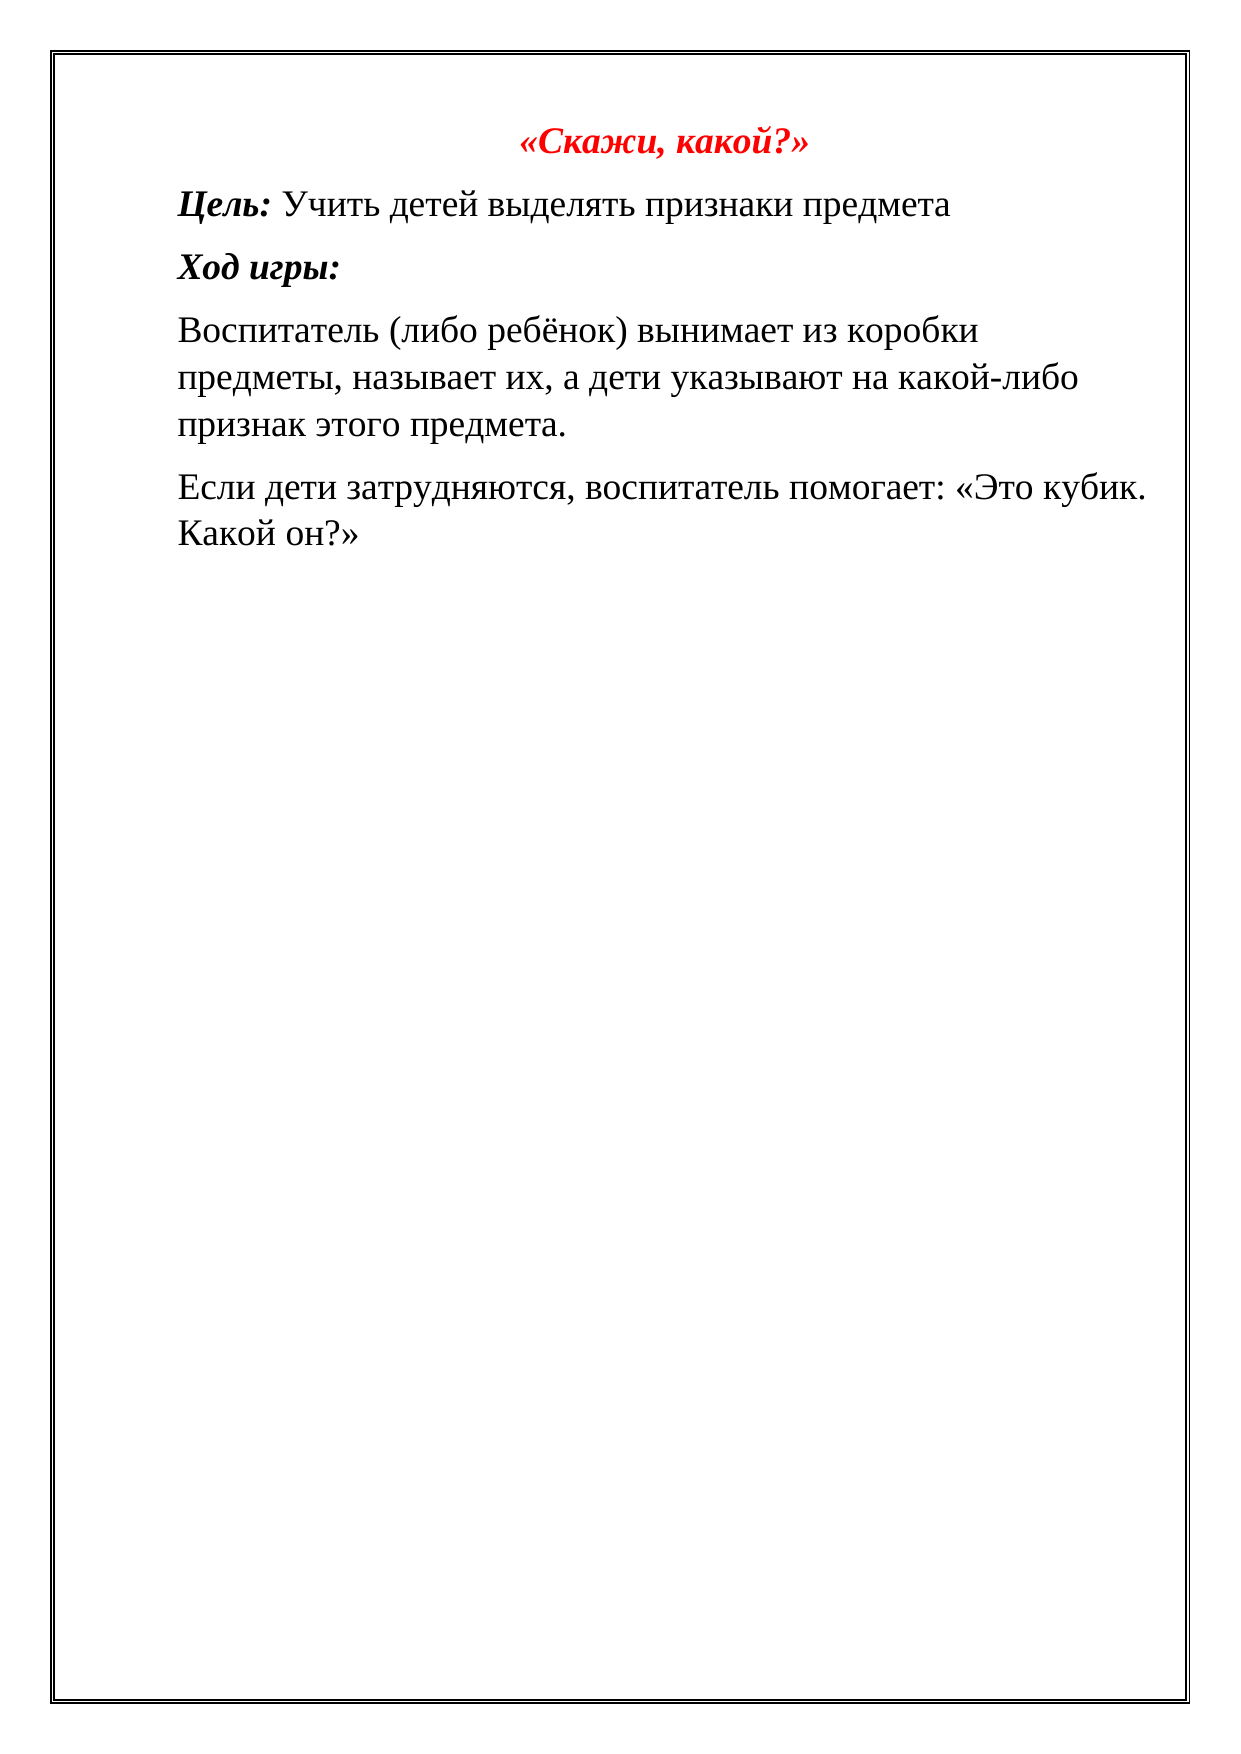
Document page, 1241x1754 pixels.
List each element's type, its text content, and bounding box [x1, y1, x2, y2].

text Ход игры: [177, 244, 1152, 288]
text Если дети затрудняются, воспитатель помогает: «Это кубик. Какой он?» [177, 464, 1152, 554]
text «Скажи, какой?» [177, 118, 1152, 161]
text Воспитатель (либо ребёнок) вынимает из коробки предметы, называет их, а дети указывают на какой-либо признак этого предмета. [177, 308, 1152, 444]
text Цель: Учить детей выделять признаки предмета [177, 181, 1152, 224]
